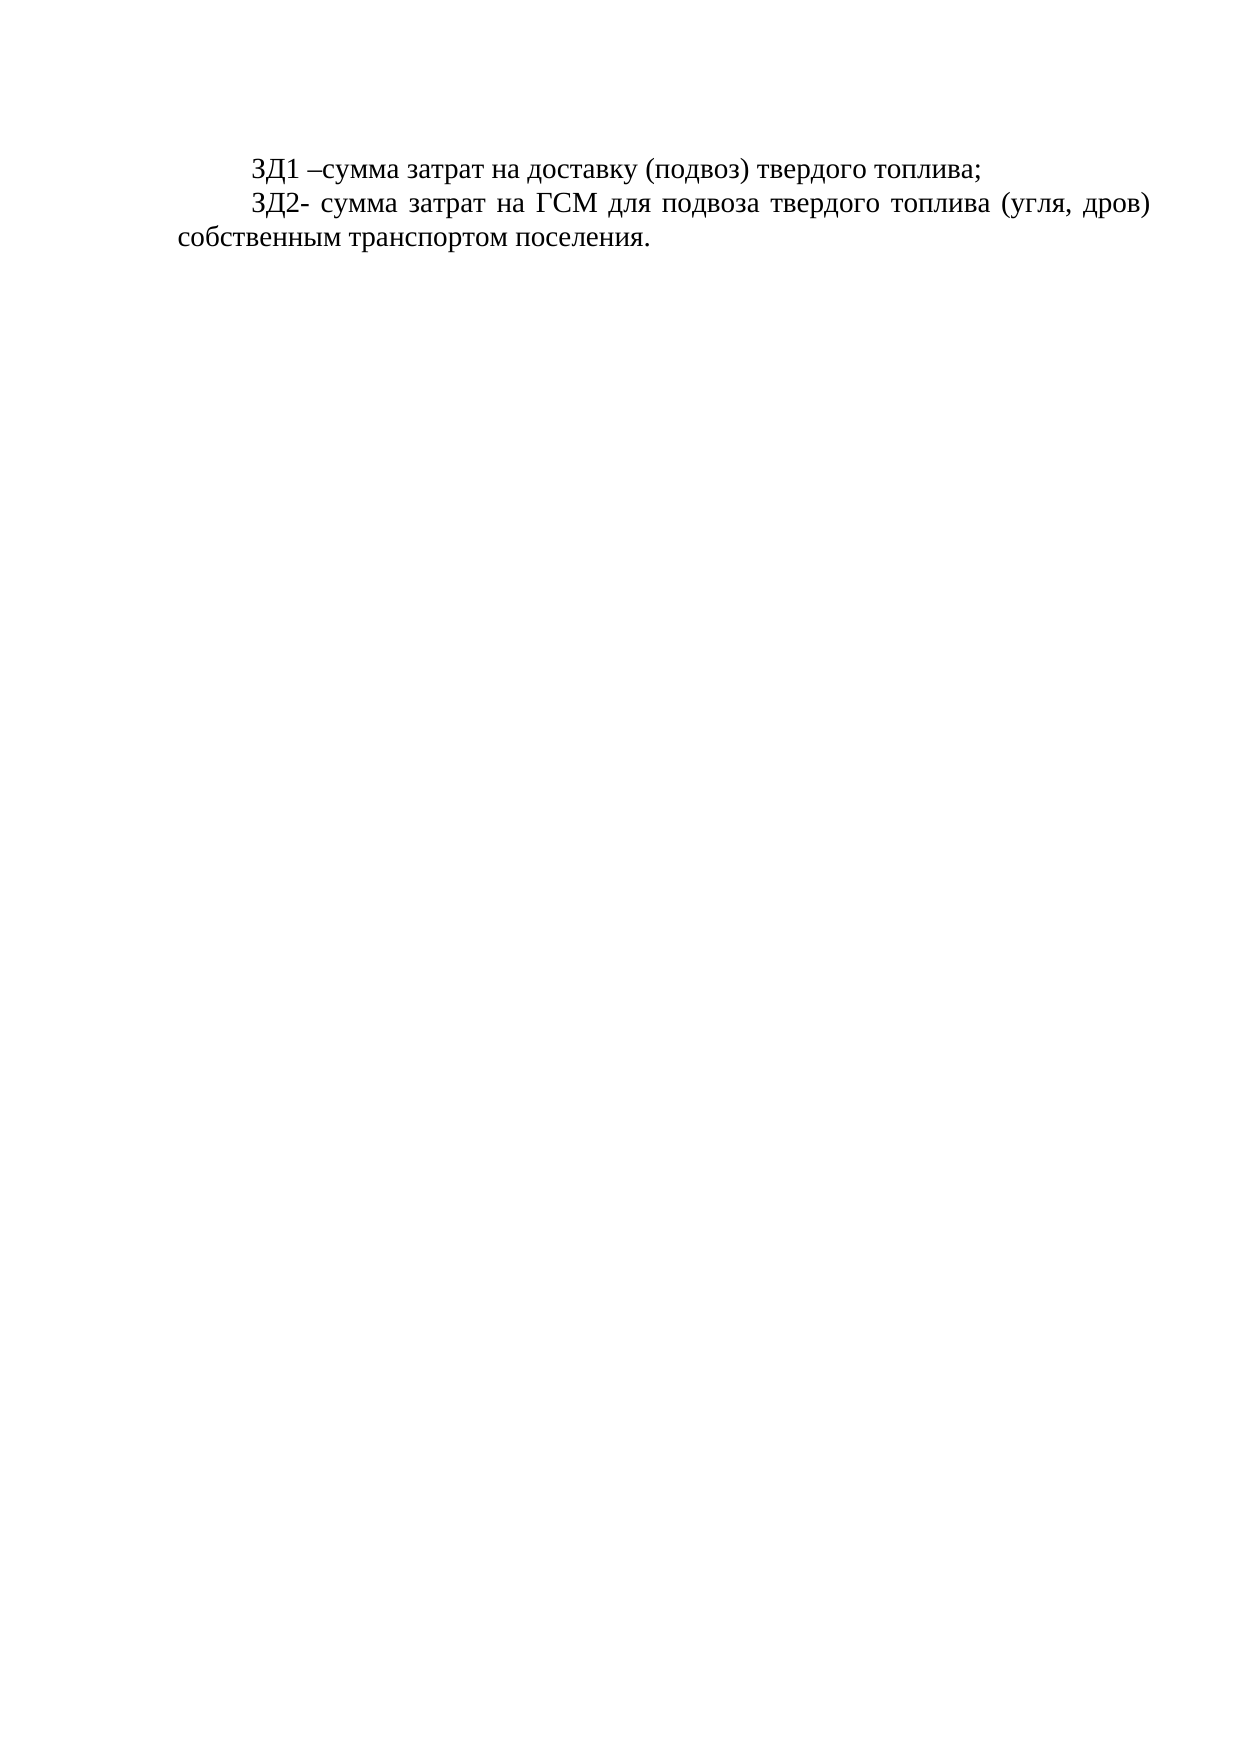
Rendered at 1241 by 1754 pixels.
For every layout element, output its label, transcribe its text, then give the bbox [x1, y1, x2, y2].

text ЗД2- сумма затрат на ГСМ для подвоза твердого топлива (угля, дров) собственным транспортом поселения. [177, 185, 1152, 252]
text ЗД1 –сумма затрат на доставку (подвоз) твердого топлива; [177, 152, 1152, 185]
